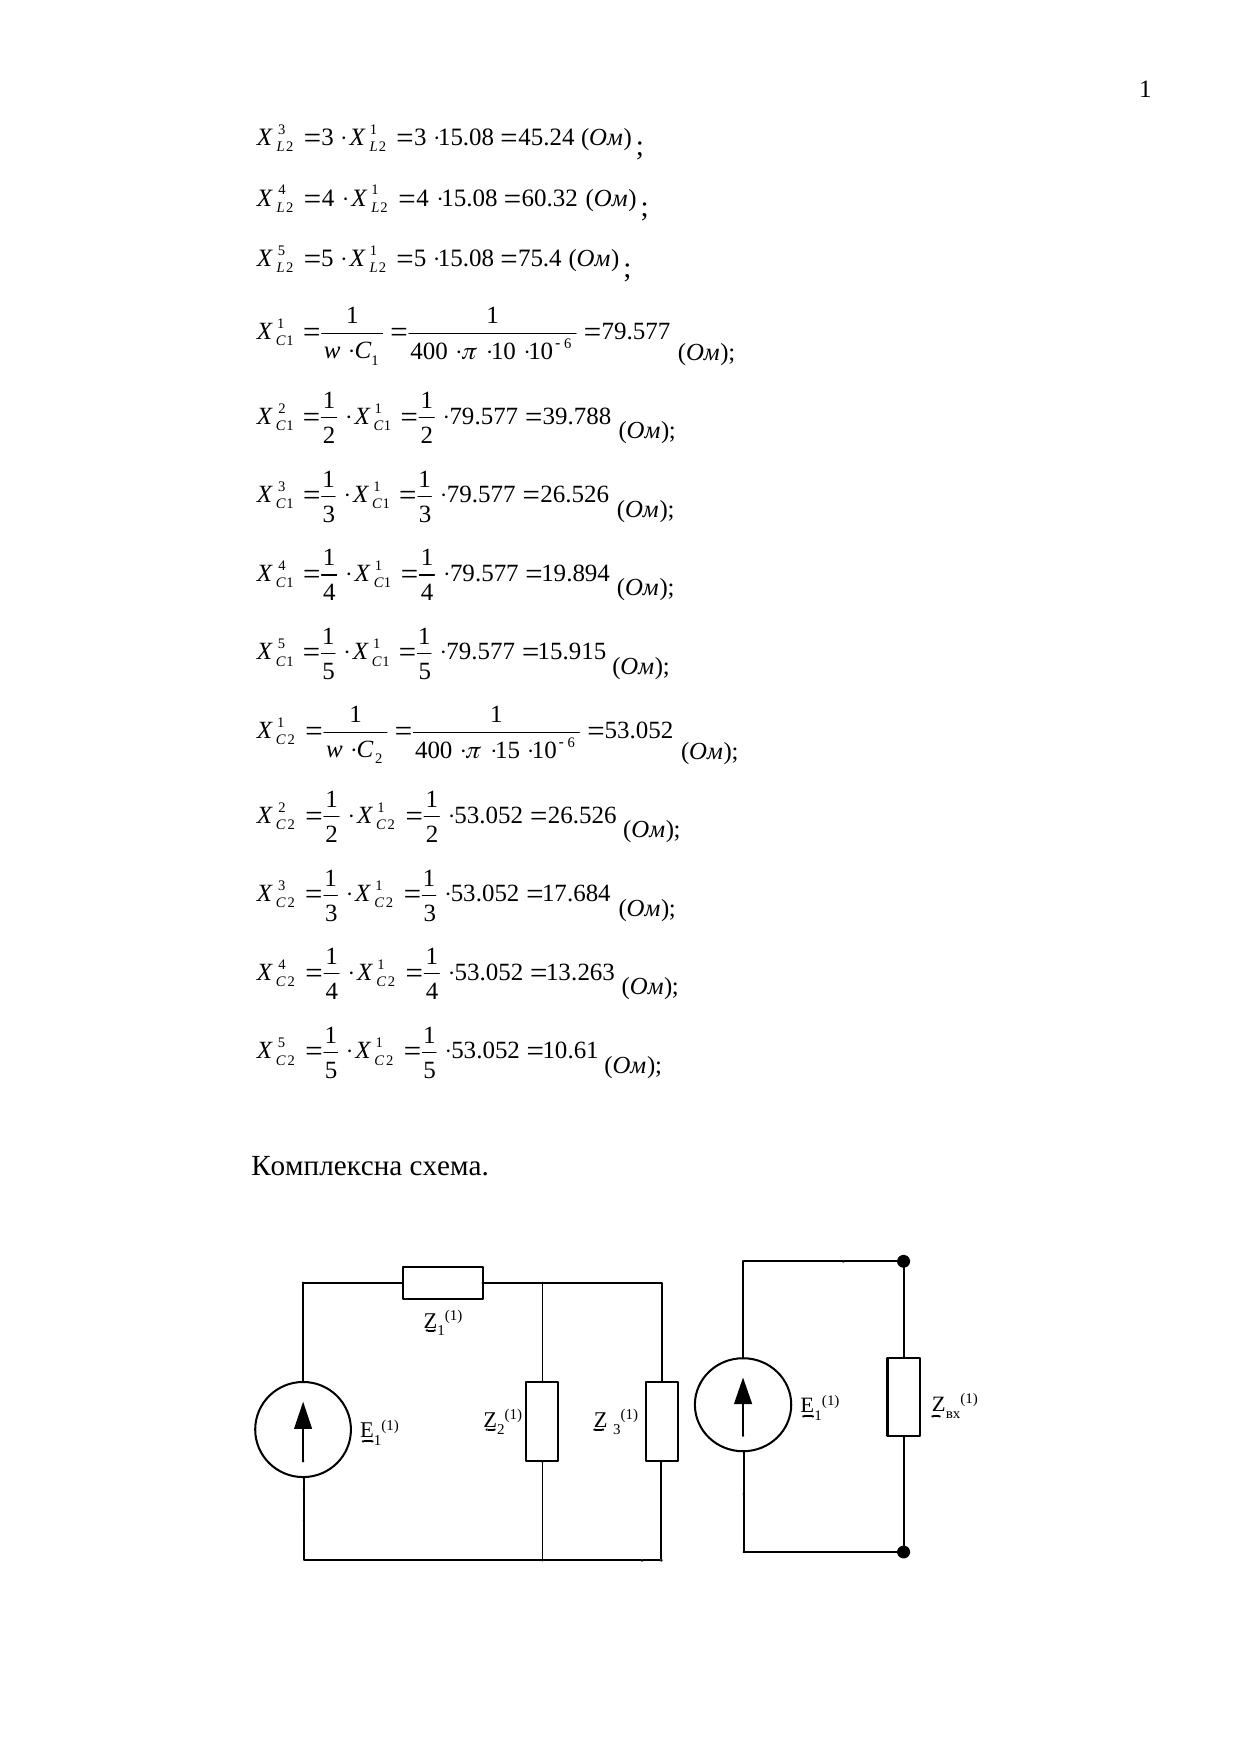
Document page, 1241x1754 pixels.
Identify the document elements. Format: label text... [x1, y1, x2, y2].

text ; [177, 239, 1152, 283]
text ; [177, 179, 1152, 223]
text ; [177, 118, 1152, 162]
text Комплексна схема. [177, 1148, 1152, 1182]
